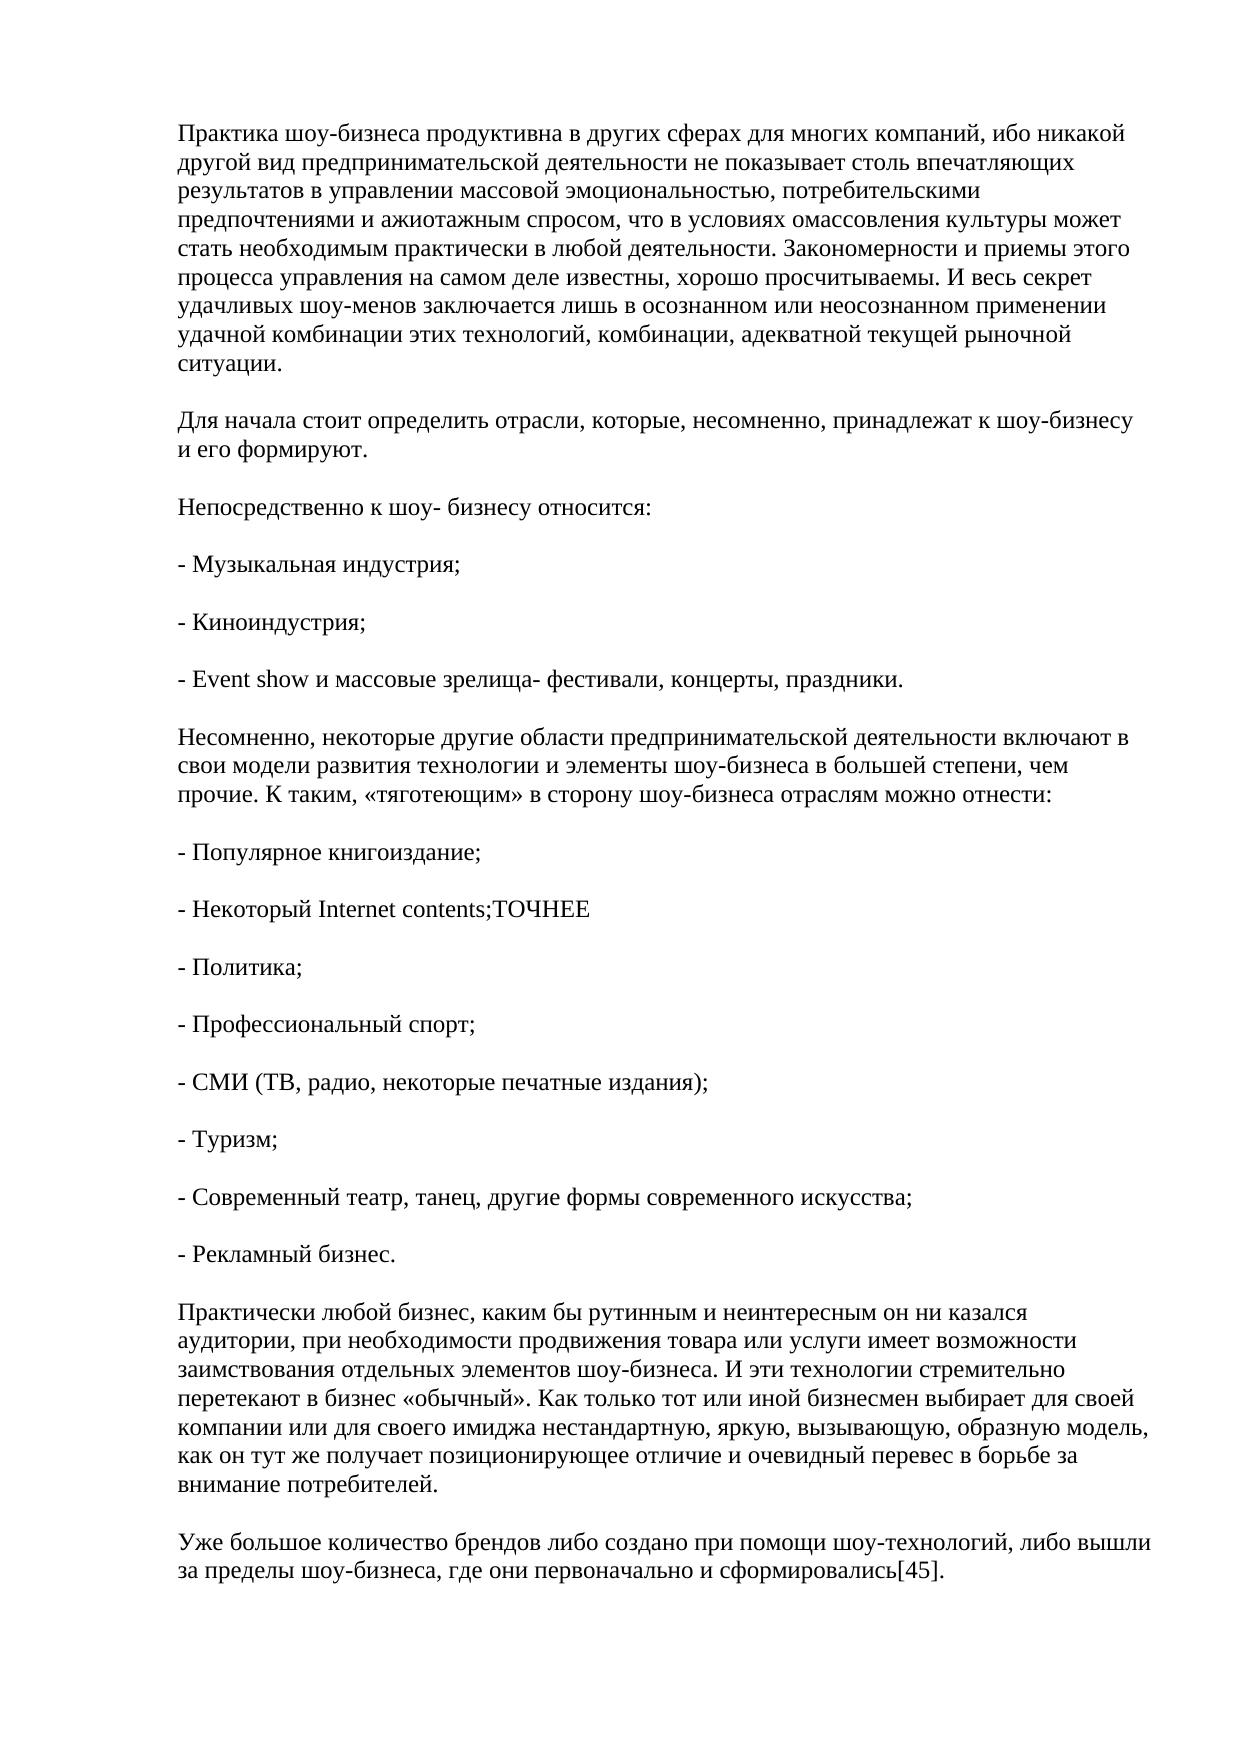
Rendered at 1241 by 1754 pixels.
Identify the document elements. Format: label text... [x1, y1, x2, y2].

text Несомненно, некоторые другие области предпринимательской деятельности включают в свои модели развития технологии и элементы шоу-бизнеса в большей степени, чем прочие. К таким, «тяготеющим» в сторону шоу-бизнеса отраслям можно отнести: [177, 722, 1152, 808]
text - СМИ (ТВ, радио, некоторые печатные издания); [177, 1067, 1152, 1096]
text - Популярное книгоиздание; [177, 837, 1152, 866]
text Практика шоу-бизнеса продуктивна в других сферах для многих компаний, ибо никакой другой вид предпринимательской деятельности не показывает столь впечатляющих результатов в управлении массовой эмоциональностью, потребительскими предпочтениями и ажиотажным спросом, что в условиях омассовления культуры может стать необходимым практически в любой деятельности. Закономерности и приемы этого процесса управления на самом деле известны, хорошо просчитываемы. И весь секрет удачливых шоу-менов заключается лишь в осознанном или неосознанном применении удачной комбинации этих технологий, комбинации, адекватной текущей рыночной ситуации. [177, 118, 1152, 377]
text - Туризм; [177, 1124, 1152, 1153]
text - Политика; [177, 952, 1152, 981]
text Непосредственно к шоу- бизнесу относится: [177, 492, 1152, 521]
text - Профессиональный спорт; [177, 1009, 1152, 1038]
text Практически любой бизнес, каким бы рутинным и неинтересным он ни казался аудитории, при необходимости продвижения товара или услуги имеет возможности заимствования отдельных элементов шоу-бизнеса. И эти технологии стремительно перетекают в бизнес «обычный». Как только тот или иной бизнесмен выбирает для своей компании или для своего имиджа нестандартную, яркую, вызывающую, образную модель, как он тут же получает позиционирующее отличие и очевидный перевес в борьбе за внимание потребителей. [177, 1297, 1152, 1498]
text - Рекламный бизнес. [177, 1239, 1152, 1268]
text Для начала стоит определить отрасли, которые, несомненно, принадлежат к шоу-бизнесу и его формируют. [177, 406, 1152, 463]
text - Event show и массовые зрелища- фестивали, концерты, праздники. [177, 664, 1152, 693]
text - Киноиндустрия; [177, 607, 1152, 636]
text - Музыкальная индустрия; [177, 549, 1152, 578]
text - Некоторый Internet contents;ТОЧНЕЕ [177, 894, 1152, 923]
text Уже большое количество брендов либо создано при помощи шоу-технологий, либо вышли за пределы шоу-бизнеса, где они первоначально и сформировались[45]. [177, 1527, 1152, 1584]
text - Современный театр, танец, другие формы современного искусства; [177, 1182, 1152, 1211]
